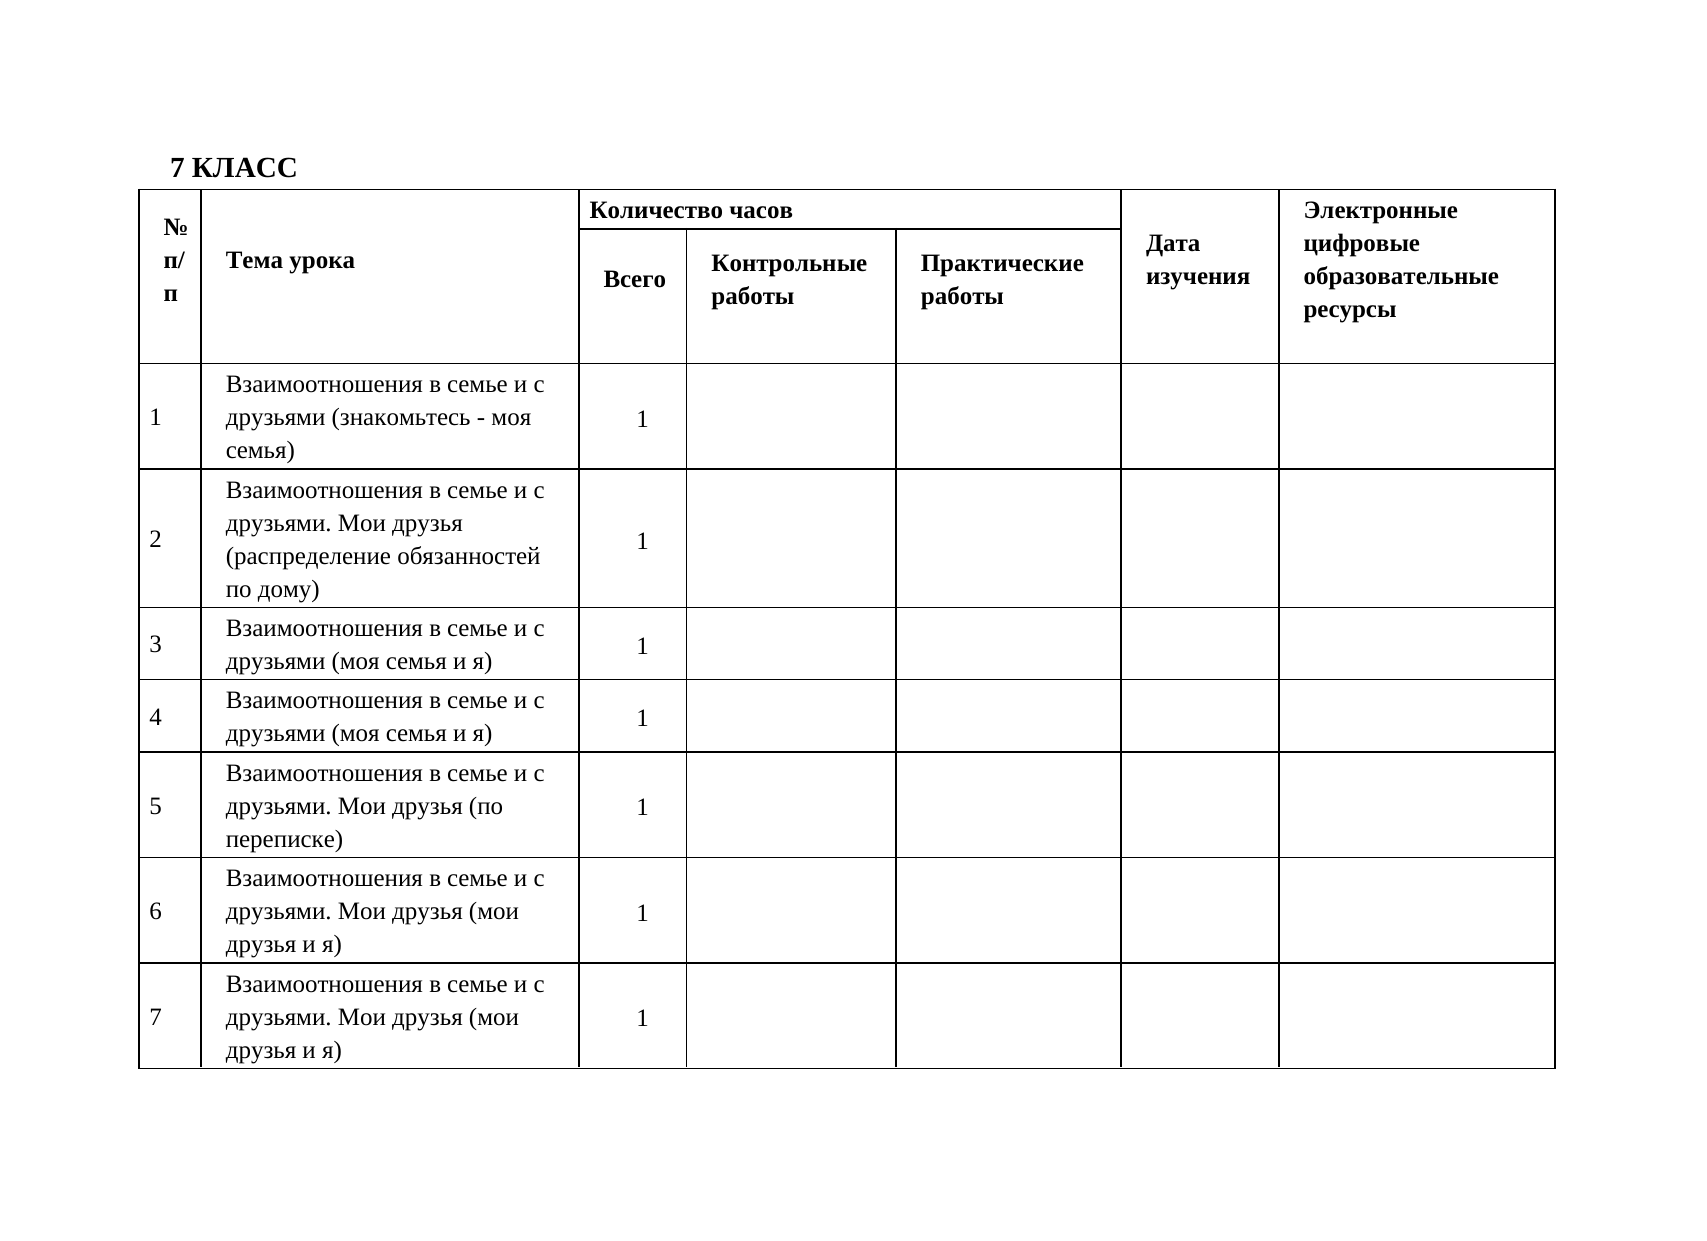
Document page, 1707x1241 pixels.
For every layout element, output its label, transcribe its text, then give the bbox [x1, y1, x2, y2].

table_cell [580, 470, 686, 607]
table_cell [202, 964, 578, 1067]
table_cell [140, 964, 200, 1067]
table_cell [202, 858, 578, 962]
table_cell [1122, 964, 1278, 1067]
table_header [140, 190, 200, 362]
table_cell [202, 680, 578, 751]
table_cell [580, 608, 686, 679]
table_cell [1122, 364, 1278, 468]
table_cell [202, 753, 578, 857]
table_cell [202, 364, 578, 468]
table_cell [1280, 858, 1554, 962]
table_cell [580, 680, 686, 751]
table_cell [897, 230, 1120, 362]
text 7 КЛАСС [162, 150, 1557, 183]
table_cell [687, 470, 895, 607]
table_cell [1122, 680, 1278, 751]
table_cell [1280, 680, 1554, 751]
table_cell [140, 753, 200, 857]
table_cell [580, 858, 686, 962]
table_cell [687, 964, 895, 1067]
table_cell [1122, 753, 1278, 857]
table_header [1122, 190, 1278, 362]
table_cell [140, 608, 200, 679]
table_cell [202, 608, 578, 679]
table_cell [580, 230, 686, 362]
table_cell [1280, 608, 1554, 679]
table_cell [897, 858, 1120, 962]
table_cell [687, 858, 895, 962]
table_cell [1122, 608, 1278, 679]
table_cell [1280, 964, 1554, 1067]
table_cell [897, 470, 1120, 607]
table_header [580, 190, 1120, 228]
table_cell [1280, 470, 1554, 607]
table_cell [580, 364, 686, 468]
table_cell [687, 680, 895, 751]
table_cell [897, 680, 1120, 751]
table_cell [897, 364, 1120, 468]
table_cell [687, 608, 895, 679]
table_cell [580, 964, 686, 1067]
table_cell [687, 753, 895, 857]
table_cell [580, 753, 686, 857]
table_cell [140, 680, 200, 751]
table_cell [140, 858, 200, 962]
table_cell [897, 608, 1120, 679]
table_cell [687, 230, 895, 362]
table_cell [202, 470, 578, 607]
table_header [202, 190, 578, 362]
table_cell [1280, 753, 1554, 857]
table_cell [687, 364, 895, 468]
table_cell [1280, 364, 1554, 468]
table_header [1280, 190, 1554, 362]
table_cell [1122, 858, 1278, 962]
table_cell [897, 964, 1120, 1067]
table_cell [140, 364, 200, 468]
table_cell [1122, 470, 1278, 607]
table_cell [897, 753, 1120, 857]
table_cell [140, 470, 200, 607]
